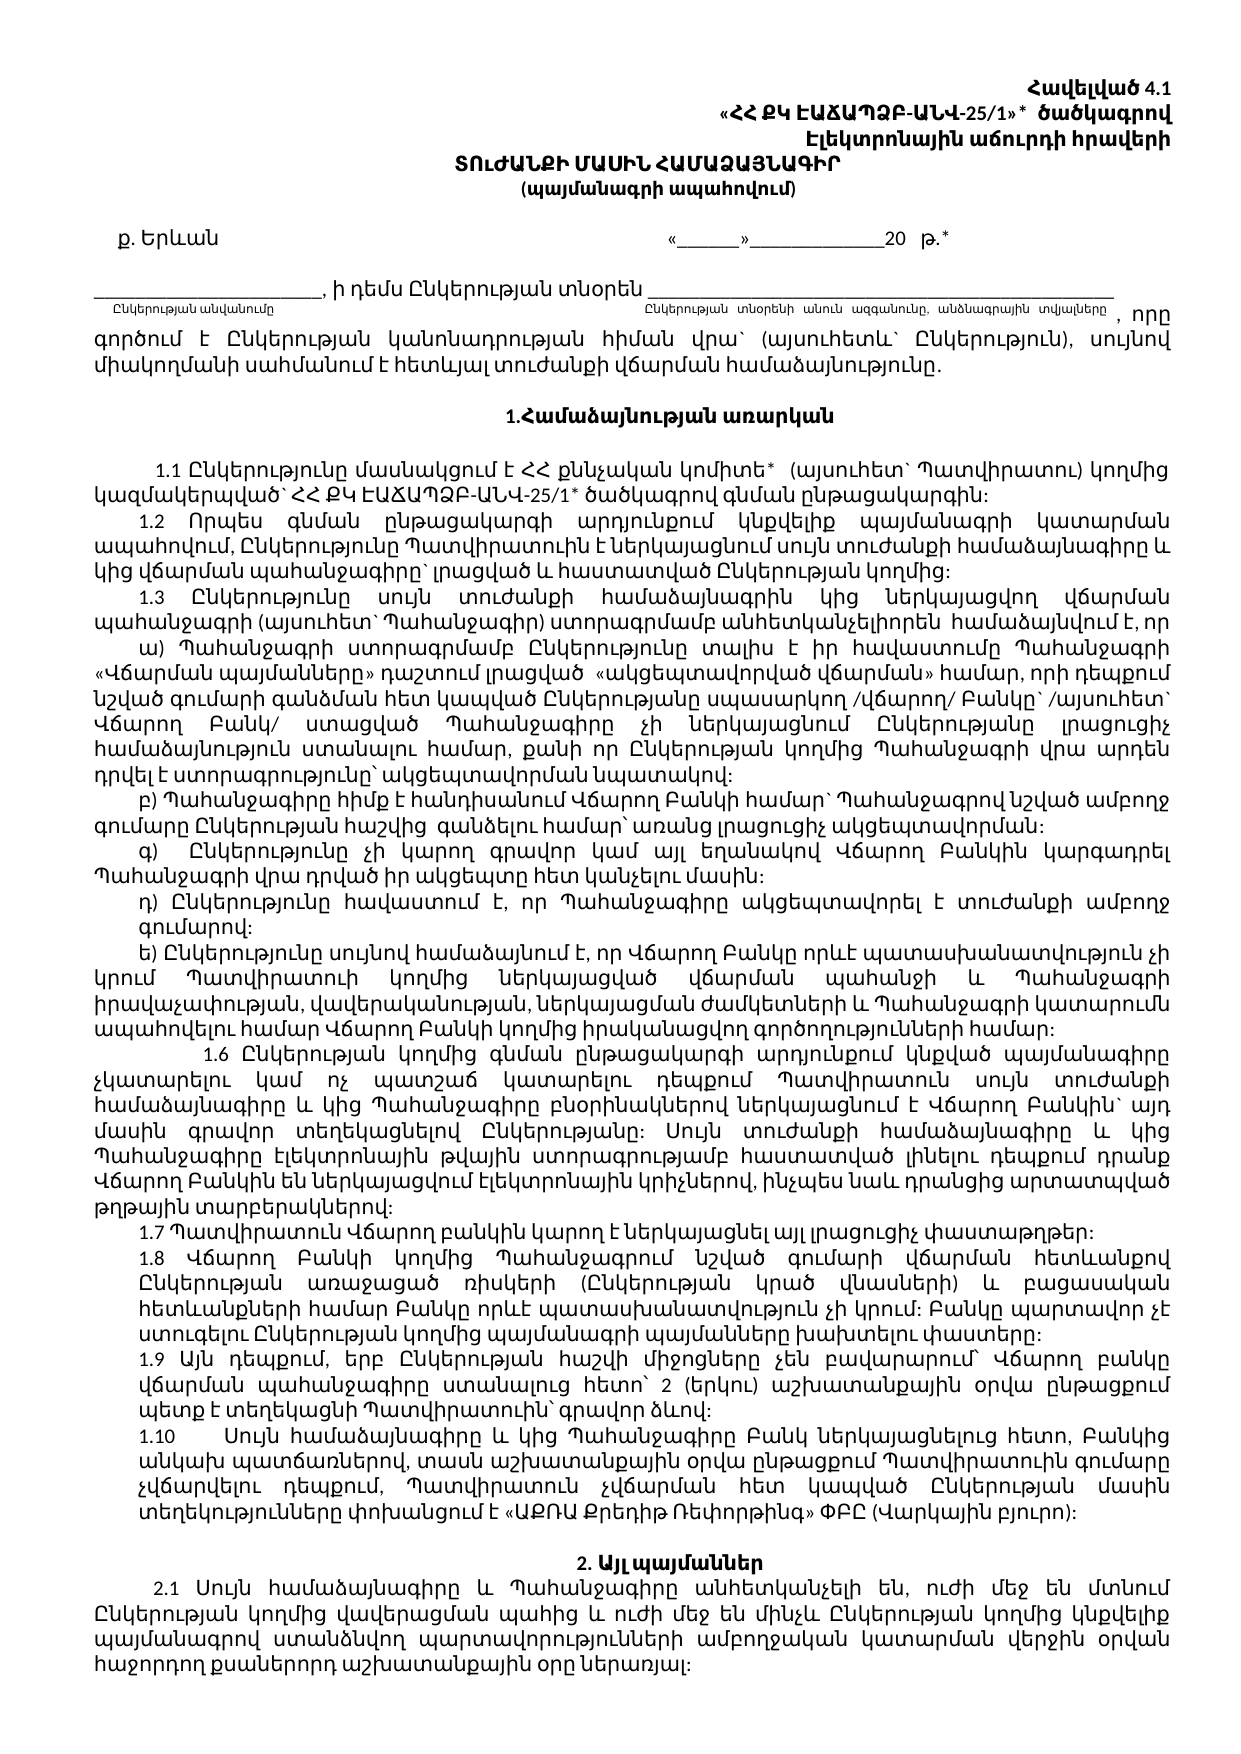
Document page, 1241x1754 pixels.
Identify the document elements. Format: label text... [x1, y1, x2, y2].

text (պայմանագրի ապահովում) [94, 177, 1171, 199]
text 2.1 Սույն համաձայնագիրը և Պահանջագիրը անհետկանչելի են, ուժի մեջ են մտնում Ընկերության կողմից վավերացման պահից և ուժի մեջ են մինչև Ընկերության կողմից կնքվելիք պայմանագրով ստանձնվող պարտավորությունների ամբողջական կատարման վերջին օրվան հաջորդող քսաներորդ աշխատանքային օրը ներառյալ: [94, 1575, 1171, 1677]
text ե) Ընկերությունը սույնով համաձայնում է, որ Վճարող Բանկը որևէ պատասխանատվություն չի կրում Պատվիրատուի կողմից ներկայացված վճարման պահանջի և Պահանջագրի իրավաչափության, վավերականության, ներկայացման ժամկետների և Պահանջագրի կատարումն ապահովելու համար Վճարող Բանկի կողմից իրականացվող գործողությունների համար: [94, 940, 1171, 1042]
text բ) Պահանջագիրը հիմք է հանդիսանում Վճարող Բանկի համար` Պահանջագրով նշված ամբողջ գումարը Ընկերության հաշվից գանձելու համար՝ առանց լրացուցիչ ակցեպտավորման: [94, 787, 1171, 838]
text 1.7 Պատվիրատուն Վճարող բանկին կարող է ներկայացնել այլ լրացուցիչ փաստաթղթեր: [138, 1219, 1171, 1245]
text 2. Այլ պայմաններ [169, 1550, 1171, 1575]
text դ) Ընկերությունը հավաստում է, որ Պահանջագիրը ակցեպտավորել է տուժանքի ամբողջ գումարով: [138, 889, 1171, 940]
text «ՀՀ ՔԿ ԷԱՃԱՊՁԲ-ԱՆՎ-25/1»* ծածկագրով [94, 100, 1171, 126]
text Էլեկտրոնային աճուրդի հրավերի [94, 126, 1171, 151]
text Ընկերության անվանումը Ընկերության տնօրենի անուն ազգանունը, անձնագրային տվյալները , որը գործում է Ընկերության կանոնադրության հիման վրա` (այսուհետև` Ընկերություն), սույնով միակողմանի սահմանում է հետևյալ տուժանքի վճարման համաձայնությունը. [94, 301, 1171, 377]
text ա) Պահանջագրի ստորագրմամբ Ընկերությունը տալիս է իր հավաստումը Պահանջագրի «Վճարման պայմանները» դաշտում լրացված «ակցեպտավորված վճարման» համար, որի դեպքում նշված գումարի գանձման հետ կապված Ընկերությանը սպասարկող /վճարող/ Բանկը` /այսուհետ` Վճարող Բանկ/ ստացված Պահանջագիրը չի ներկայացնում Ընկերությանը լրացուցիչ համաձայնություն ստանալու համար, քանի որ Ընկերության կողմից Պահանջագրի վրա արդեն դրվել է ստորագրությունը՝ ակցեպտավորման նպատակով: [94, 635, 1171, 787]
text 1.9 Այն դեպքում, երբ Ընկերության հաշվի միջոցները չեն բավարարում՝ Վճարող բանկը վճարման պահանջագիրը ստանալուց հետո՝ 2 (երկու) աշխատանքային օրվա ընթացքում պետք է տեղեկացնի Պատվիրատուին՝ գրավոր ձևով: [138, 1347, 1171, 1423]
text 1.6 Ընկերության կողմից գնման ընթացակարգի արդյունքում կնքված պայմանագիրը չկատարելու կամ ոչ պատշաճ կատարելու դեպքում Պատվիրատուն սույն տուժանքի համաձայնագիրը և կից Պահանջագիրը բնօրինակներով ներկայացնում է Վճարող Բանկին` այդ մասին գրավոր տեղեկացնելով Ընկերությանը: Սույն տուժանքի համաձայնագիրը և կից Պահանջագիրը էլեկտրոնային թվային ստորագրությամբ հաստատված լինելու դեպքում դրանք Վճարող Բանկին են ներկայացվում էլեկտրոնային կրիչներով, ինչպես նաև դրանցից արտատպված թղթային տարբերակներով: [94, 1042, 1171, 1219]
text 1.3 Ընկերությունը սույն տուժանքի համաձայնագրին կից ներկայացվող վճարման պահանջագրի (այսուհետ` Պահանջագիր) ստորագրմամբ անհետկանչելիորեն համաձայնվում է, որ [94, 584, 1171, 635]
text ______________________, ի դեմս Ընկերության տնօրեն _____________________________________________ [94, 276, 1171, 301]
text 1.2 Որպես գնման ընթացակարգի արդյունքում կնքվելիք պայմանագրի կատարման ապահովում, Ընկերությունը Պատվիրատուին է ներկայացնում սույն տուժանքի համաձայնագիրը և կից վճարման պահանջագիրը` լրացված և հաստատված Ընկերության կողմից: [94, 508, 1171, 584]
text 1.8 Վճարող Բանկի կողմից Պահանջագրում նշված գումարի վճարման հետևանքով Ընկերության առաջացած ռիսկերի (Ընկերության կրած վնասների) և բացասական հետևանքների համար Բանկը որևէ պատասխանատվություն չի կրում: Բանկը պարտավոր չէ ստուգելու Ընկերության կողմից պայմանագրի պայմանները խախտելու փաստերը: [138, 1245, 1171, 1347]
text գ) Ընկերությունը չի կարող գրավոր կամ այլ եղանակով Վճարող Բանկին կարգադրել Պահանջագրի վրա դրված իր ակցեպտը հետ կանչելու մասին: [94, 838, 1171, 889]
text ք. Երևան «______»_____________20 թ.* [94, 225, 1171, 250]
text 1.10 Սույն համաձայնագիրը և կից Պահանջագիրը Բանկ ներկայացնելուց հետո, Բանկից անկախ պատճառներով, տասն աշխատանքային օրվա ընթացքում Պատվիրատուին գումարը չվճարվելու դեպքում, Պատվիրատուն չվճարման հետ կապված Ընկերության մասին տեղեկությունները փոխանցում է «ԱՔՌԱ Քրեդիթ Ռեփորթինգ» ՓԲԸ (Վարկային բյուրո): [138, 1423, 1171, 1524]
text 1.Համաձայնության առարկան [169, 403, 1171, 428]
text 1.1 Ընկերությունը մասնակցում է ՀՀ քննչական կոմիտե* (այսուհետ` Պատվիրատու) կողմից կազմակերպված` ՀՀ ՔԿ ԷԱՃԱՊՁԲ-ԱՆՎ-25/1* ծածկագրով գնման ընթացակարգին: [94, 457, 1171, 508]
text ՏՈւԺԱՆՔԻ ՄԱՍԻՆ ՀԱՄԱՁԱՅՆԱԳԻՐ [94, 151, 1171, 177]
text Հավելված 4.1 [94, 75, 1171, 100]
